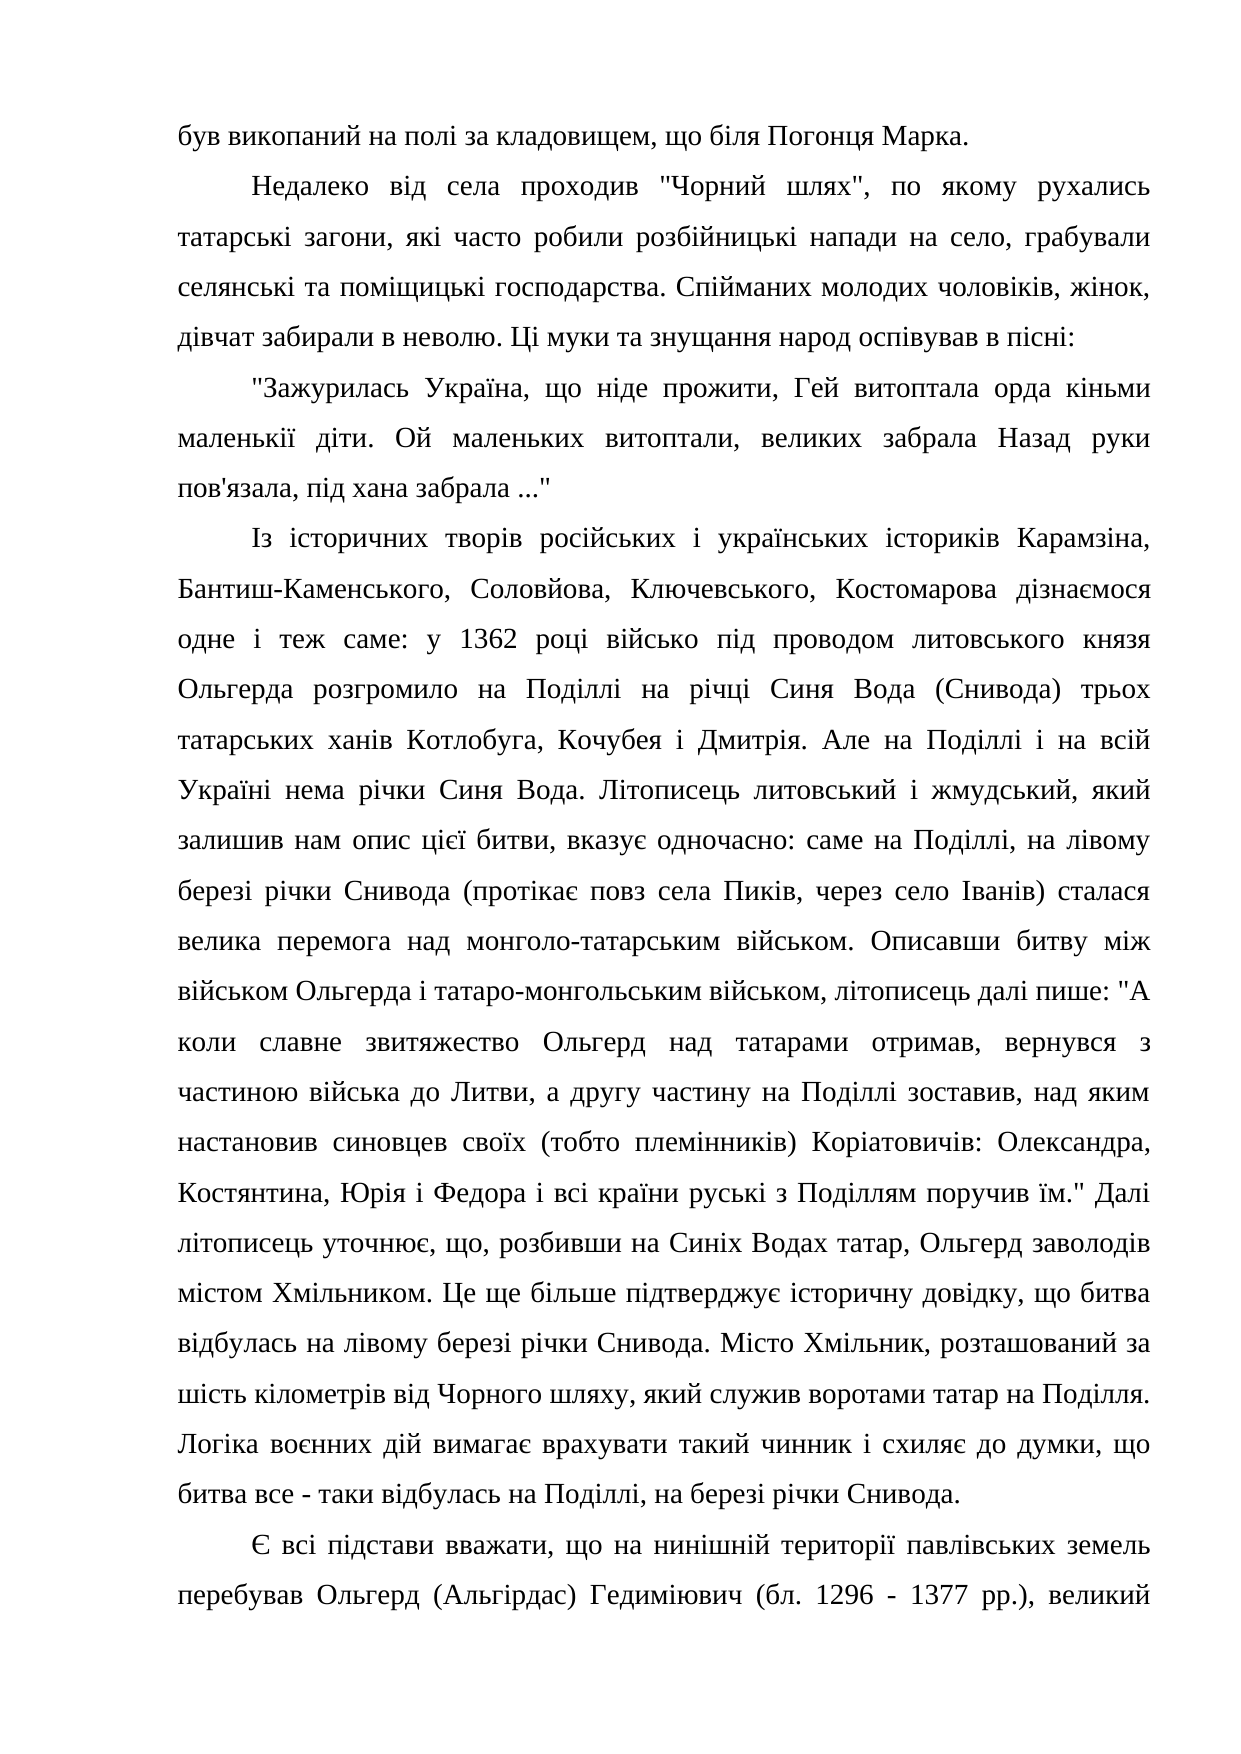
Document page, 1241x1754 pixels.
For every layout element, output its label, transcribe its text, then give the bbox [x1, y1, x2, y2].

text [177, 1527, 1152, 1611]
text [177, 118, 1152, 152]
text Недалеко від села проходив "Чорний шлях", по якому рухались татарські загони, які часто робили розбійницькі напади на село, грабували селянські та поміщицькі господарства. Спійманих молодих чоловіків, жінок, дівчат забирали в неволю. Ці муки та знущання народ оспівував в пісні: [177, 168, 1152, 353]
text "Зажурилась Україна, що ніде прожити, Гей витоптала орда кіньми маленькії діти. Ой маленьких витоптали, великих забрала Назад руки пов'язала, під хана забрала ..." [177, 370, 1152, 504]
text Із історичних творів російських і українських істориків Карамзіна, Бантиш-Каменського, Соловйова, Ключевського, Костомарова дізнаємося одне і теж саме: у 1362 році військо під проводом литовського князя Ольгерда розгромило на Поділлі на річці Синя Вода (Снивода) трьох татарських ханів Котлобуга, Кочубея і Дмитрія. Але на Поділлі і на всій Україні нема річки Синя Вода. Літописець литовський і жмудський, який залишив нам опис цієї битви, вказує одночасно: саме на Поділлі, на лівому березі річки Снивода (протікає повз села Пиків, через село Іванів) сталася велика перемога над монголо-татарським військом. Описавши битву між військом Ольгерда і татаро-монгольським військом, літописець далі пише: "А коли славне звитяжество Ольгерд над татарами отримав, вернувся з частиною війська до Литви, а другу частину на Поділлі зоставив, над яким настановив синовцев своїх (тобто племінників) Коріатовичів: Олександра, Костянтина, Юрія і Федора і всі країни руські з Поділлям поручив їм." Далі літописець уточнює, що, розбивши на Синіх Водах татар, Ольгерд заволодів містом Хмільником. Це ще більше підтверджує історичну довідку, що битва відбулась на лівому березі річки Снивода. Місто Хмільник, розташований за шість кілометрів від Чорного шляху, який служив воротами татар на Поділля. Логіка воєнних дій вимагає врахувати такий чинник і схиляє до думки, що битва все - таки відбулась на Поділлі, на березі річки Снивода. [177, 521, 1152, 1510]
